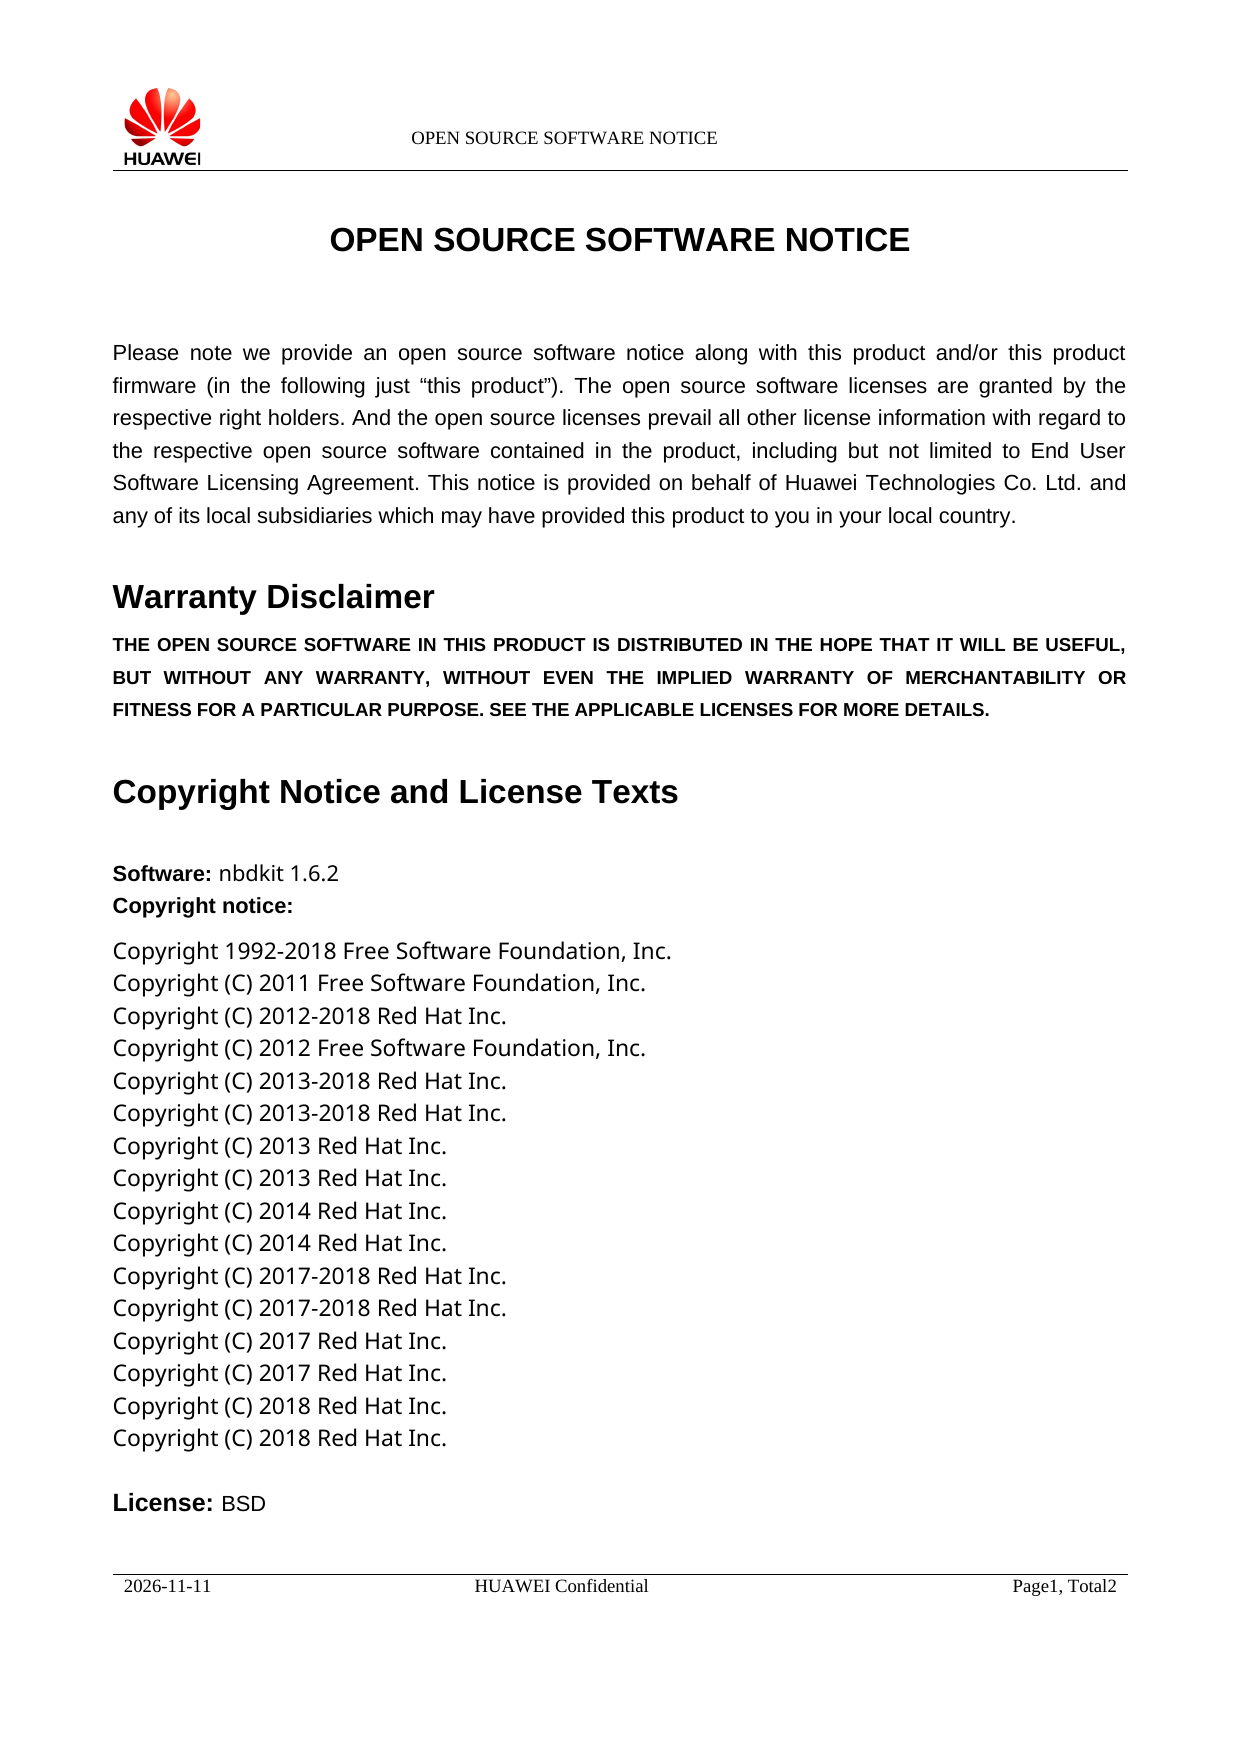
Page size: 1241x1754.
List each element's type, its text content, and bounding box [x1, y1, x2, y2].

text Copyright (C) 2017 Red Hat Inc. [112, 1356, 1128, 1389]
text Copyright (C) 2012 Free Software Foundation, Inc. [112, 1031, 1128, 1064]
text OPEN SOURCE SOFTWARE NOTICE [112, 206, 1128, 271]
text License: BSD [112, 1486, 1128, 1519]
text Copyright (C) 2013 Red Hat Inc. [112, 1129, 1128, 1161]
title Software: nbdkit 1.6.2 [112, 856, 1128, 889]
text Copyright (C) 2013-2018 Red Hat Inc. [112, 1096, 1128, 1129]
text Copyright (C) 2013-2018 Red Hat Inc. [112, 1064, 1128, 1096]
text Copyright Notice and License Texts [112, 759, 1128, 824]
text Copyright (C) 2012-2018 Red Hat Inc. [112, 999, 1128, 1031]
text Copyright (C) 2011 Free Software Foundation, Inc. [112, 966, 1128, 999]
picture [124, 88, 201, 165]
text Copyright (C) 2013 Red Hat Inc. [112, 1161, 1128, 1194]
text Copyright (C) 2018 Red Hat Inc. [112, 1421, 1128, 1454]
text Copyright (C) 2014 Red Hat Inc. [112, 1194, 1128, 1226]
text Copyright (C) 2017-2018 Red Hat Inc. [112, 1291, 1128, 1324]
text The open source software in this product is distributed in the hope that it will be useful, but WITHOUT ANY WARRANTY, without even the implied warranty of MERCHANTABILITY or FITNESS FOR A PARTICULAR PURPOSE. See the applicable licenses for more details. [112, 629, 1128, 726]
text Warranty Disclaimer [112, 564, 1128, 629]
text Copyright (C) 2017 Red Hat Inc. [112, 1324, 1128, 1356]
text Copyright 1992-2018 Free Software Foundation, Inc. [112, 934, 1128, 966]
text Please note we provide an open source software notice along with this product and/or this product firmware (in the following just “this product”). The open source software licenses are granted by the respective right holders. And the open source licenses prevail all other license information with regard to the respective open source software contained in the product, including but not limited to End User Software Licensing Agreement. This notice is provided on behalf of Huawei Technologies Co. Ltd. and any of its local subsidiaries which may have provided this product to you in your local country. [112, 336, 1128, 531]
text Copyright notice: [112, 889, 1128, 921]
text Copyright (C) 2017-2018 Red Hat Inc. [112, 1259, 1128, 1291]
text Copyright (C) 2014 Red Hat Inc. [112, 1226, 1128, 1259]
text Copyright (C) 2018 Red Hat Inc. [112, 1389, 1128, 1421]
